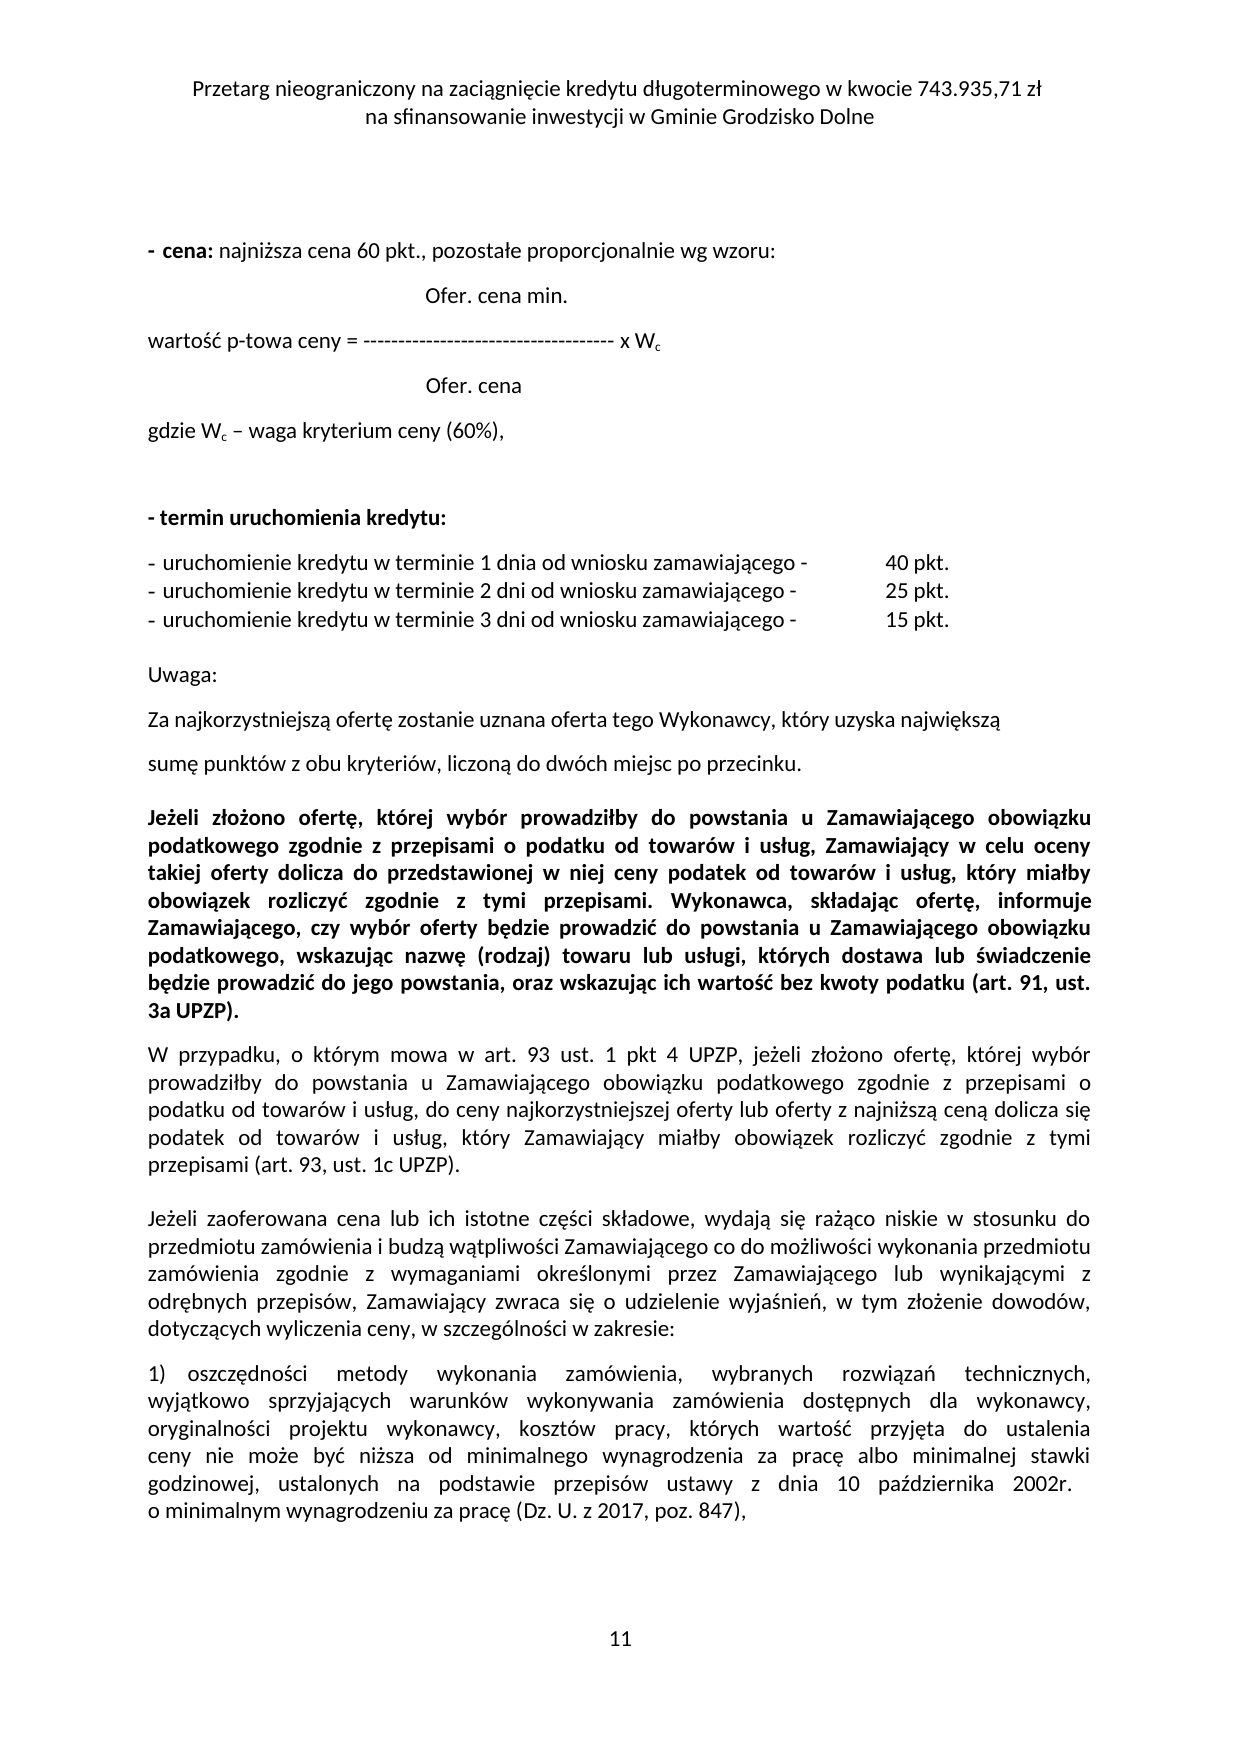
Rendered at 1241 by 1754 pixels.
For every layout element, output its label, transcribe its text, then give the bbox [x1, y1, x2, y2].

text gdzie Wc – waga kryterium ceny (60%), [148, 416, 1092, 444]
list uruchomienie kredytu w terminie 3 dni od wniosku zamawiającego - 15 pkt. [148, 604, 1092, 633]
text Jeżeli zaoferowana cena lub ich istotne części składowe, wydają się rażąco niskie w stosunku do przedmiotu zamówienia i budzą wątpliwości Zamawiającego co do możliwości wykonania przedmiotu zamówienia zgodnie z wymaganiami określonymi przez Zamawiającego lub wynikającymi z odrębnych przepisów, Zamawiający zwraca się o udzielenie wyjaśnień, w tym złożenie dowodów, dotyczących wyliczenia ceny, w szczególności w zakresie: [148, 1205, 1092, 1342]
text Ofer. cena min. [425, 281, 1092, 309]
text Uwaga: [148, 661, 1092, 688]
text wartość p-towa ceny = x Wc [148, 326, 1092, 354]
text Jeżeli złożono ofertę, której wybór prowadziłby do powstania u Zamawiającego obowiązku podatkowego zgodnie z przepisami o podatku od towarów i usług, Zamawiający w celu oceny takiej oferty dolicza do przedstawionej w niej ceny podatek od towarów i usług, który miałby obowiązek rozliczyć zgodnie z tymi przepisami. Wykonawca, składając ofertę, informuje Zamawiającego, czy wybór oferty będzie prowadzić do powstania u Zamawiającego obowiązku podatkowego, wskazując nazwę (rodzaj) towaru lub usługi, których dostawa lub świadczenie będzie prowadzić do jego powstania, oraz wskazując ich wartość bez kwoty podatku (art. 91, ust. 3a UPZP). [148, 804, 1092, 1024]
text - termin uruchomienia kredytu: [148, 502, 1092, 531]
text Za najkorzystniejszą ofertę zostanie uznana oferta tego Wykonawcy, który uzyska największą [148, 705, 1092, 733]
text - cena: najniższa cena 60 pkt., pozostałe proporcjonalnie wg wzoru: [148, 207, 1092, 264]
text sumę punktów z obu kryteriów, liczoną do dwóch miejsc po przecinku. [148, 749, 1092, 777]
text 1) oszczędności metody wykonania zamówienia, wybranych rozwiązań technicznych, wyjątkowo sprzyjających warunków wykonywania zamówienia dostępnych dla wykonawcy, oryginalności projektu wykonawcy, kosztów pracy, których wartość przyjęta do ustalenia ceny nie może być niższa od minimalnego wynagrodzenia za pracę albo minimalnej stawki godzinowej, ustalonych na podstawie przepisów ustawy z dnia 10 października 2002r. o minimalnym wynagrodzeniu za pracę (Dz. U. z 2017, poz. 847), [148, 1359, 1092, 1524]
list uruchomienie kredytu w terminie 2 dni od wniosku zamawiającego - 25 pkt. [148, 576, 1092, 604]
text W przypadku, o którym mowa w art. 93 ust. 1 pkt 4 UPZP, jeżeli złożono ofertę, której wybór prowadziłby do powstania u Zamawiającego obowiązku podatkowego zgodnie z przepisami o podatku od towarów i usług, do ceny najkorzystniejszej oferty lub oferty z najniższą ceną dolicza się podatek od towarów i usług, który Zamawiający miałby obowiązek rozliczyć zgodnie z tymi przepisami (art. 93, ust. 1c UPZP). [148, 1040, 1092, 1178]
text Ofer. cena [369, 371, 1092, 400]
list uruchomienie kredytu w terminie 1 dnia od wniosku zamawiającego - 40 pkt. [148, 547, 1092, 576]
